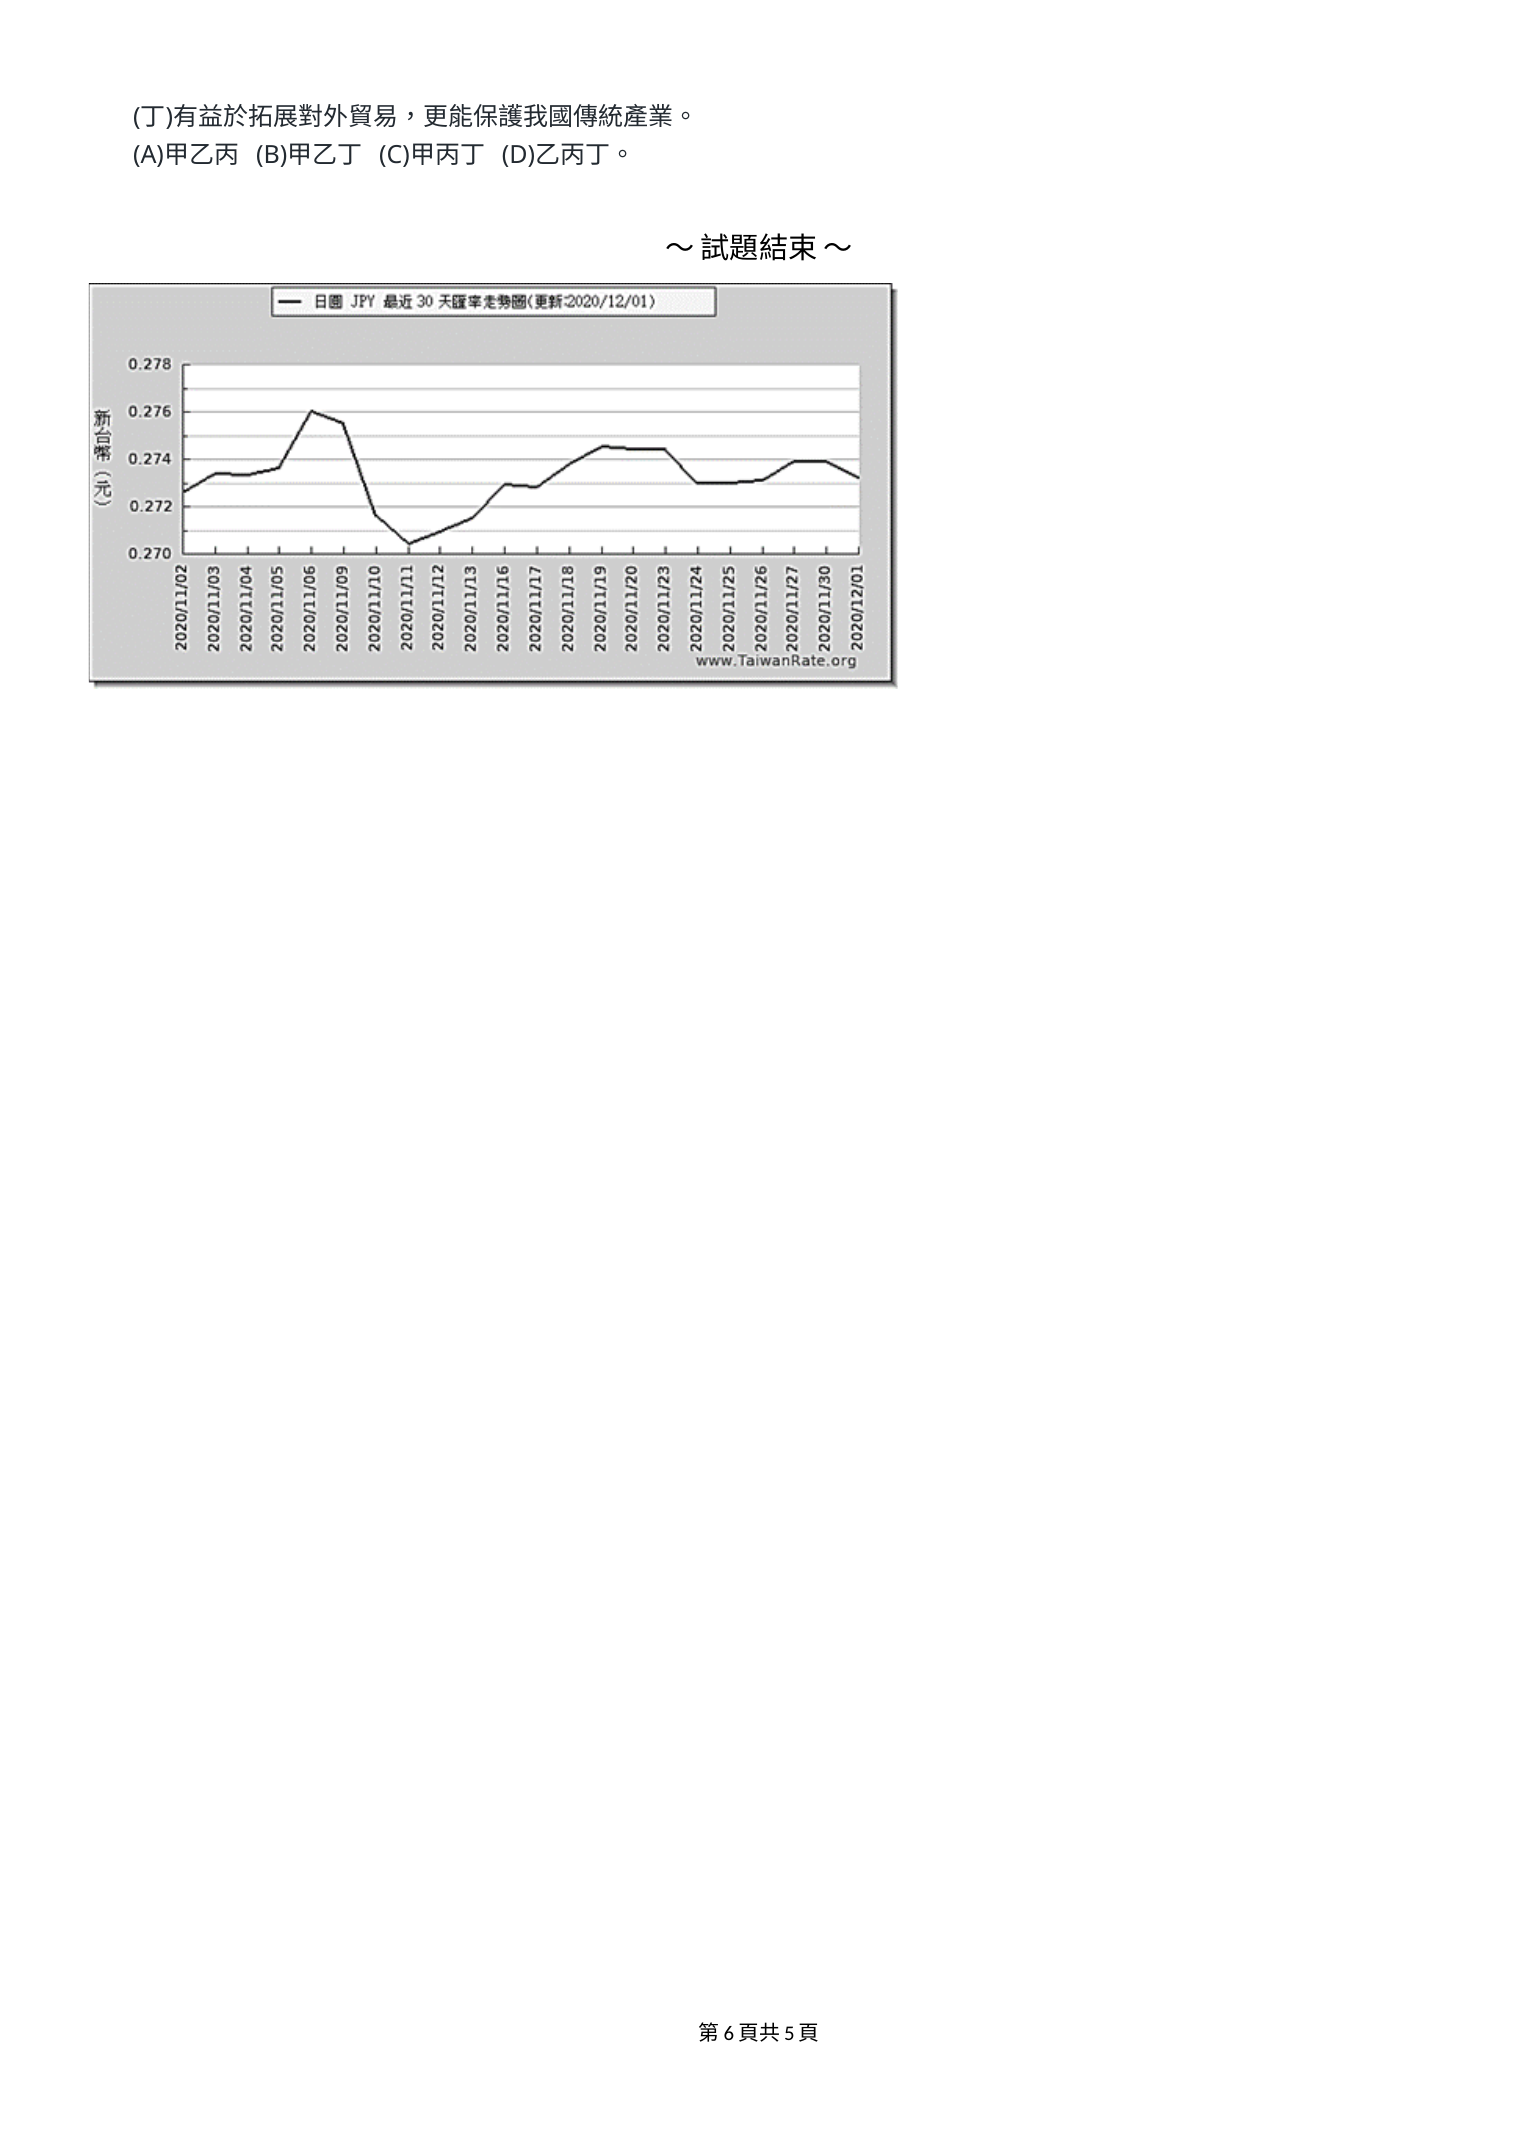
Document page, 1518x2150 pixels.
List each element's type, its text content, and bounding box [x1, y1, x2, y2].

picture [88, 283, 898, 689]
text (丁)有益於拓展對外貿易，更能保護我國傳統產業。 [133, 96, 1429, 133]
text (A)甲乙丙 (B)甲乙丁 (C)甲丙丁 (D)乙丙丁。 [133, 133, 1429, 171]
text 〜 試題結束 〜 [89, 208, 1429, 283]
